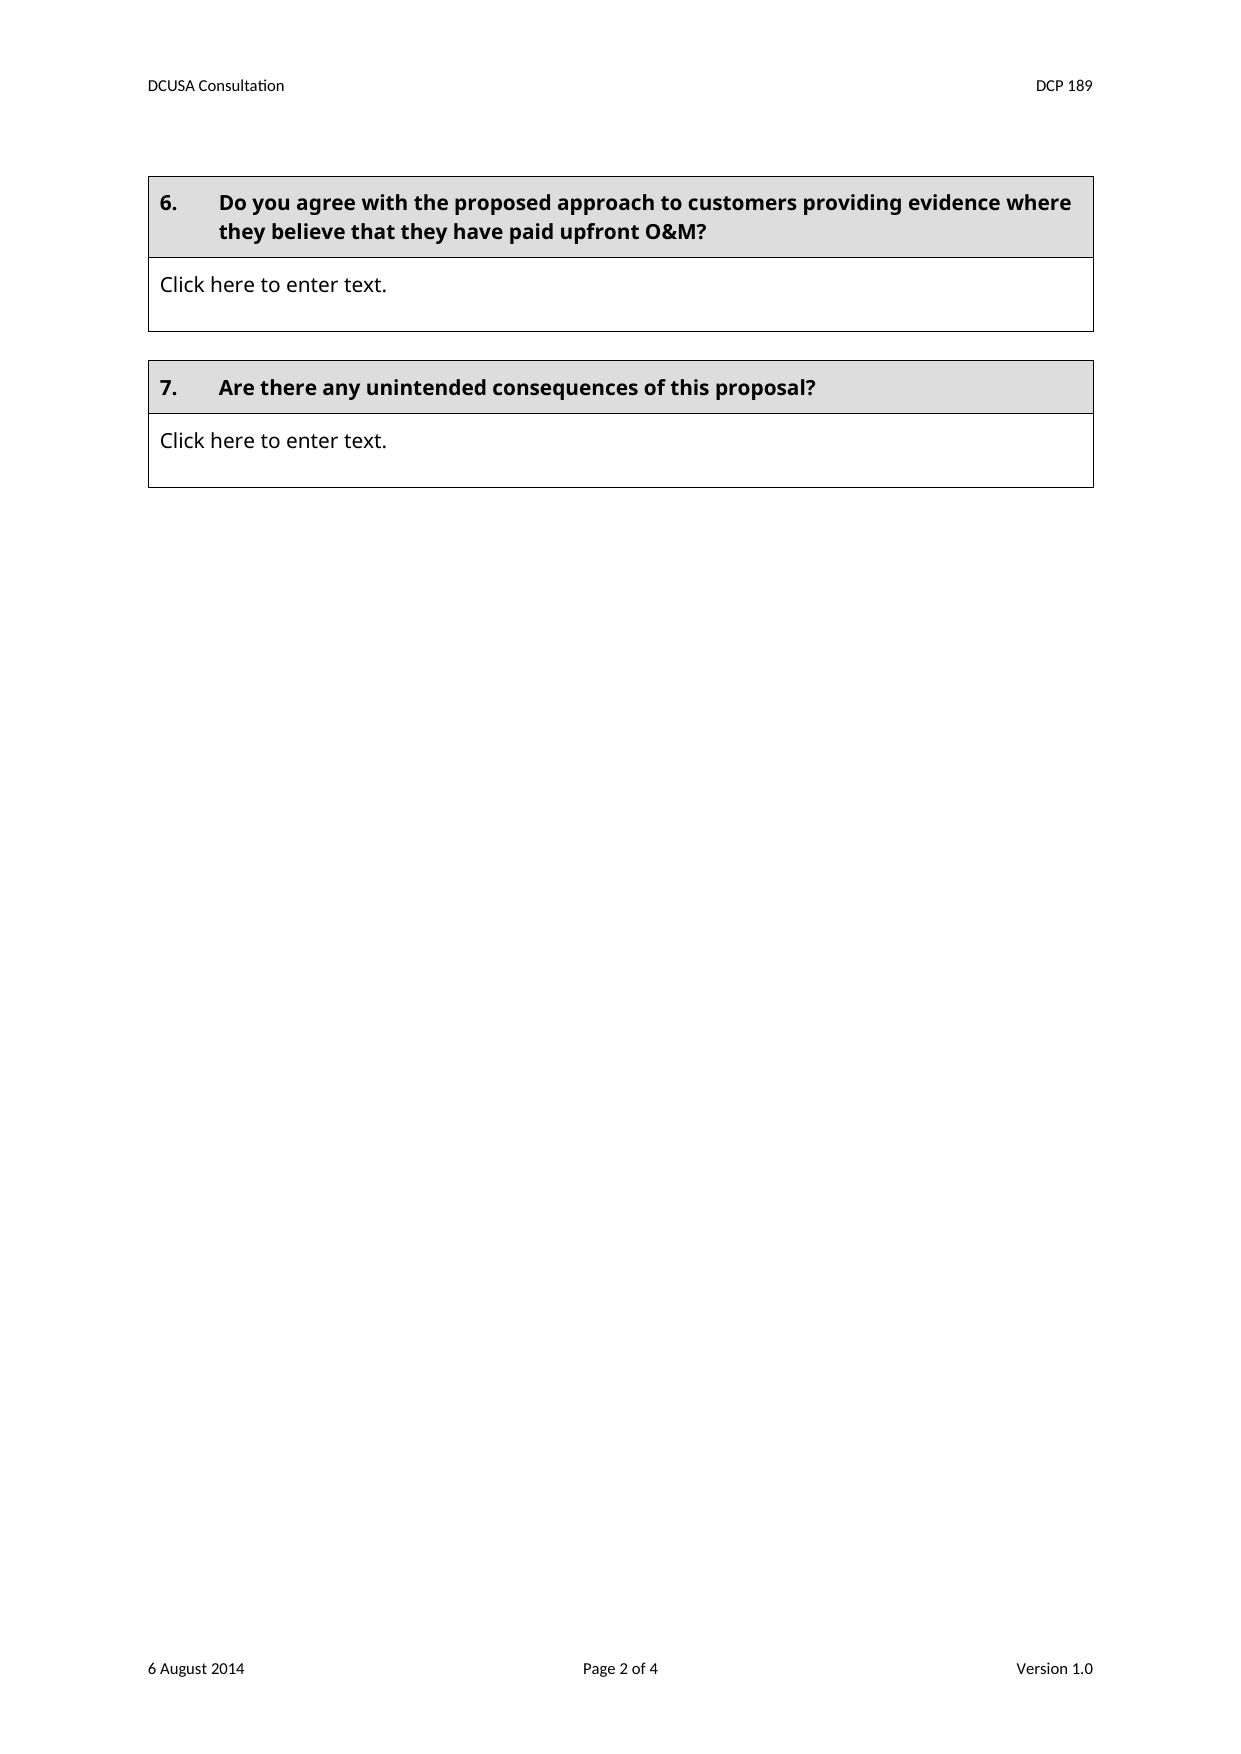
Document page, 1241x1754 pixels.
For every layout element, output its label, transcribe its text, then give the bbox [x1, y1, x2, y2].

table_header Do you agree with the proposed approach to customers providing evidence where they believe that they have paid upfront O&M? [149, 177, 1093, 257]
table_header Are there any unintended consequences of this proposal? [149, 361, 1093, 413]
